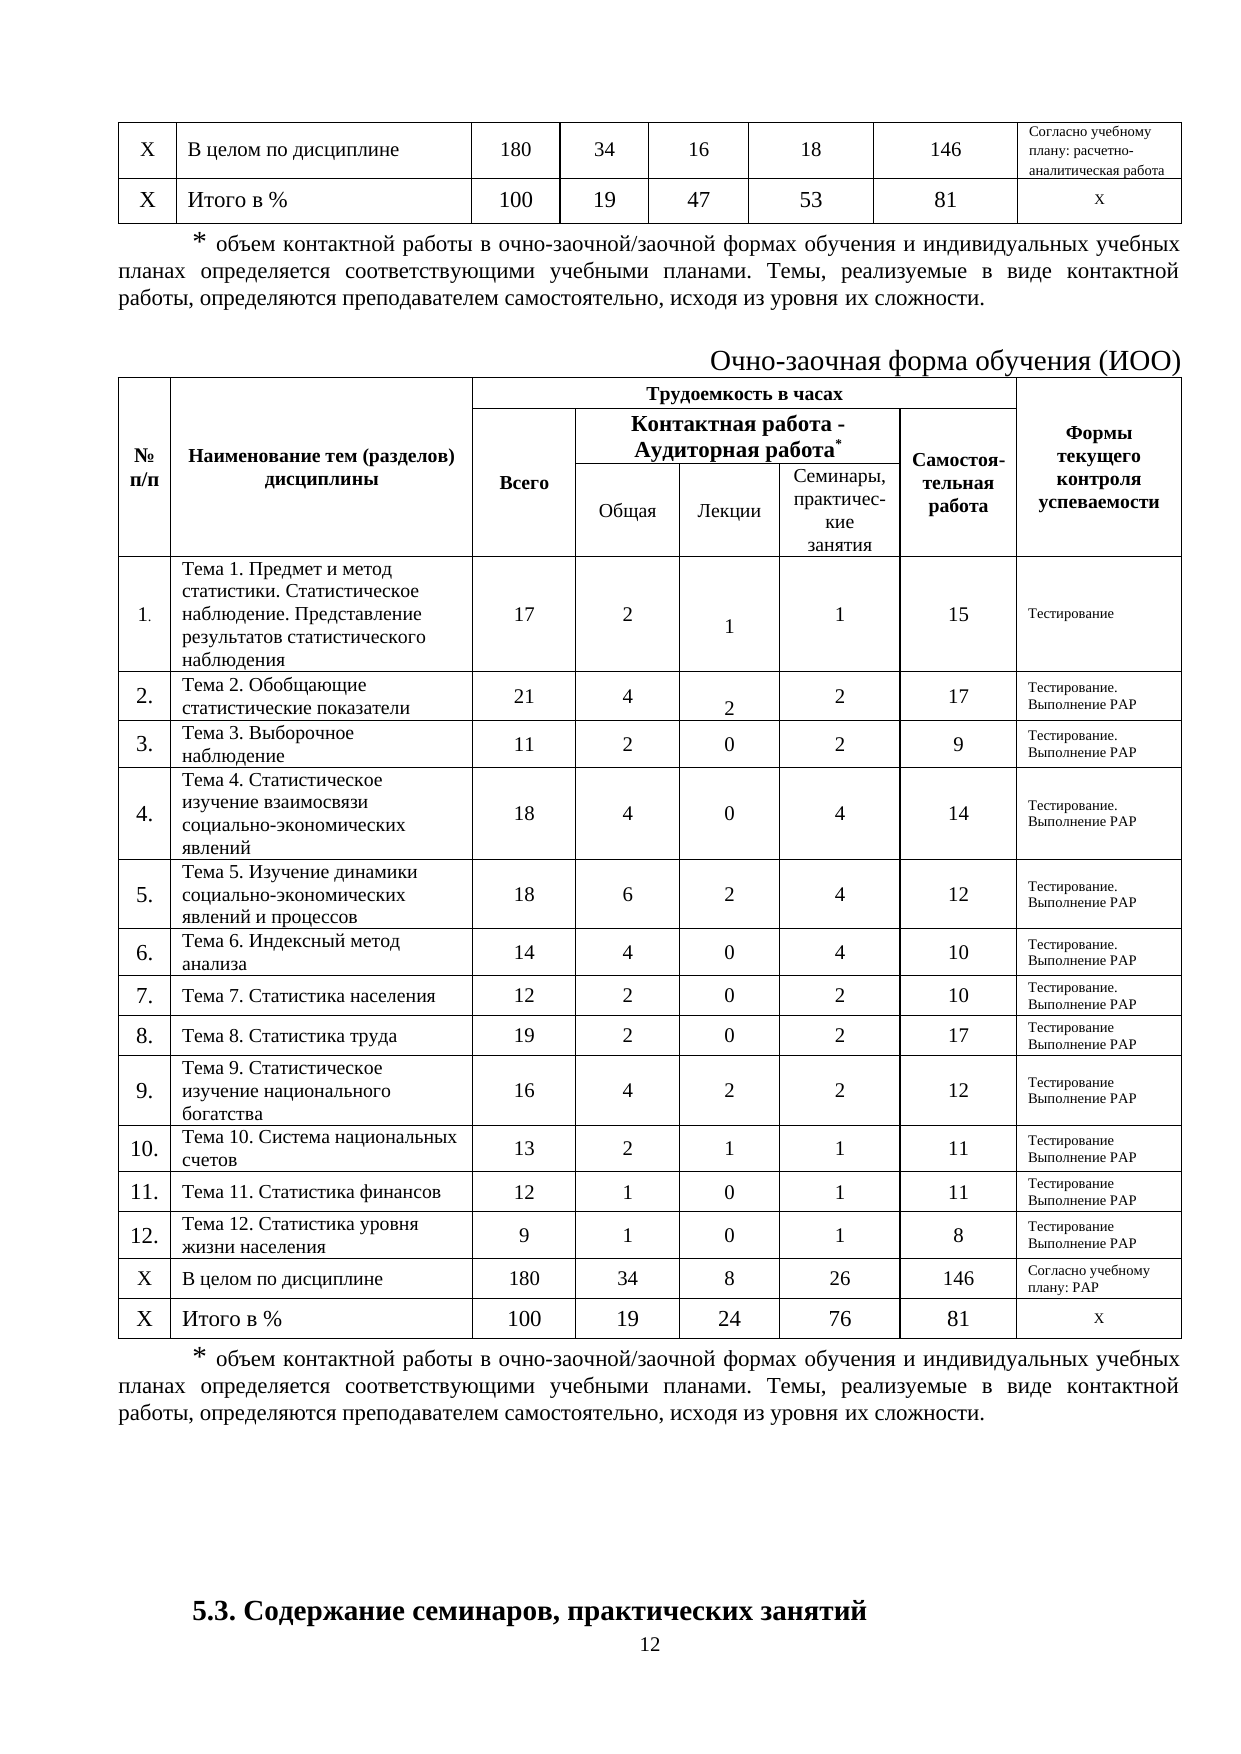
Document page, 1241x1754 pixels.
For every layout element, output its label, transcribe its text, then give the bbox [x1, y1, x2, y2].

table_cell 34 [561, 123, 648, 178]
table_cell 19 [576, 1299, 679, 1338]
table_cell 0 [680, 768, 779, 859]
table_cell 13 [473, 1126, 575, 1171]
table_cell 1. [119, 557, 170, 671]
table_cell Семинары, практические занятия [780, 464, 899, 556]
table_cell Тема 10. Система национальных счетов [171, 1126, 472, 1171]
table_cell 26 [780, 1259, 899, 1298]
table_cell 47 [649, 179, 748, 223]
table_cell 1 [576, 1172, 679, 1211]
table_cell Тема 6. Индексный метод анализа [171, 929, 472, 975]
table_cell Тестирование. Выполнение РАР [1017, 768, 1181, 859]
table_cell 2 [680, 1056, 779, 1124]
table_cell 100 [472, 179, 559, 223]
table_cell Итого в % [171, 1299, 472, 1338]
table_cell 2 [576, 1126, 679, 1171]
table_cell 11. [119, 1172, 170, 1211]
table_cell 2 [576, 976, 679, 1015]
table_cell 53 [749, 179, 873, 223]
table_cell 6 [576, 860, 679, 928]
table_cell 1 [680, 557, 779, 671]
table_cell Тестирование [1017, 557, 1181, 671]
text * объем контактной работы в очно-заочной/заочной формах обучения и индивидуальных учебных планах определяется соответствующими учебными планами. Темы, реализуемые в виде контактной работы, определяются преподавателем самостоятельно, исходя из уровня их сложности. [118, 224, 1181, 310]
table_cell 11 [901, 1172, 1016, 1211]
table_cell 4 [576, 672, 679, 720]
table_cell 5. [119, 860, 170, 928]
table_cell Х [1018, 179, 1181, 223]
table_cell 4 [780, 860, 899, 928]
table_cell 34 [576, 1259, 679, 1298]
table_cell Тема 2. Обобщающие статистические показатели [171, 672, 472, 720]
table_cell Тестирование. Выполнение РАР [1017, 721, 1181, 767]
table_cell 4 [576, 1056, 679, 1124]
table_cell Тестирование. Выполнение РАР [1017, 860, 1181, 928]
table_cell 180 [473, 1259, 575, 1298]
table_cell 0 [680, 1172, 779, 1211]
table_cell Х [1017, 1299, 1181, 1338]
table_cell 2 [780, 1016, 899, 1055]
table_cell Лекции [680, 464, 779, 556]
table_cell 12 [901, 1056, 1016, 1124]
table_cell 12 [473, 976, 575, 1015]
table_cell 1 [680, 1126, 779, 1171]
table_cell 11 [901, 1126, 1016, 1171]
table_cell Тестирование Выполнение РАР [1017, 1056, 1181, 1124]
table_cell 0 [680, 976, 779, 1015]
table_cell 19 [561, 179, 648, 223]
table_cell 19 [473, 1016, 575, 1055]
table_cell Тема 11. Статистика финансов [171, 1172, 472, 1211]
table_cell Тестирование Выполнение РАР [1017, 1172, 1181, 1211]
table_cell 10. [119, 1126, 170, 1171]
table_cell Тема 5. Изучение динамики социально-экономических явлений и процессов [171, 860, 472, 928]
table_header № п/п [119, 378, 170, 556]
table_cell Тема 3. Выборочное наблюдение [171, 721, 472, 767]
table_cell 2 [780, 672, 899, 720]
table_cell 21 [473, 672, 575, 720]
table_cell Тестирование Выполнение РАР [1017, 1016, 1181, 1055]
table_cell 14 [901, 768, 1016, 859]
table_cell 8. [119, 1016, 170, 1055]
table_cell 2 [680, 672, 779, 720]
table_cell 12 [473, 1172, 575, 1211]
table_cell 76 [780, 1299, 899, 1338]
table_cell 100 [473, 1299, 575, 1338]
table_cell 180 [472, 123, 559, 178]
table_cell Х [119, 123, 176, 178]
table_cell 16 [649, 123, 748, 178]
table_cell 2 [576, 557, 679, 671]
table_cell 0 [680, 1212, 779, 1258]
table_cell 2 [780, 721, 899, 767]
table_cell Согласно учебному плану: расчетно-аналитическая работа [1018, 123, 1181, 178]
table_cell 1 [780, 1126, 899, 1171]
table_cell В целом по дисциплине [177, 123, 471, 178]
table_cell 2 [680, 860, 779, 928]
table_cell 7. [119, 976, 170, 1015]
table_cell 18 [749, 123, 873, 178]
table_cell 8 [901, 1212, 1016, 1258]
table_cell 2 [780, 976, 899, 1015]
table_cell Всего [473, 409, 575, 556]
table_cell 10 [901, 929, 1016, 975]
table_cell 4. [119, 768, 170, 859]
table_cell 0 [680, 929, 779, 975]
table_cell 4 [576, 929, 679, 975]
table_cell 4 [780, 768, 899, 859]
table_cell Тестирование Выполнение РАР [1017, 1126, 1181, 1171]
table_cell Тема 4. Статистическое изучение взаимосвязи социально-экономических явлений [171, 768, 472, 859]
table_cell 24 [680, 1299, 779, 1338]
table_cell Х [119, 1299, 170, 1338]
title 5.3. Содержание семинаров, практических занятий [118, 1593, 1181, 1626]
table_cell Тестирование. Выполнение РАР [1017, 672, 1181, 720]
text Очно-заочная форма обучения (ИОО) [237, 343, 1181, 377]
table_cell Х [119, 1259, 170, 1298]
table_cell 4 [780, 929, 899, 975]
table_cell Тема 7. Статистика населения [171, 976, 472, 1015]
table_cell 3. [119, 721, 170, 767]
table_cell Х [119, 179, 176, 223]
text * объем контактной работы в очно-заочной/заочной формах обучения и индивидуальных учебных планах определяется соответствующими учебными планами. Темы, реализуемые в виде контактной работы, определяются преподавателем самостоятельно, исходя из уровня их сложности. [118, 1339, 1181, 1425]
table_cell 0 [680, 721, 779, 767]
table_header Формы текущего контроля успеваемости [1017, 378, 1181, 556]
table_cell 16 [473, 1056, 575, 1124]
table_header Трудоемкость в часах [473, 378, 1016, 408]
table_cell 1 [780, 557, 899, 671]
table_cell 2 [576, 1016, 679, 1055]
table_cell 6. [119, 929, 170, 975]
table_cell 9 [473, 1212, 575, 1258]
table_cell Тестирование. Выполнение РАР [1017, 976, 1181, 1015]
table_cell 146 [901, 1259, 1016, 1298]
table_cell 18 [473, 860, 575, 928]
table_cell 2. [119, 672, 170, 720]
table_cell 14 [473, 929, 575, 975]
table_cell 81 [874, 179, 1017, 223]
table_cell 12 [901, 860, 1016, 928]
table_cell 1 [576, 1212, 679, 1258]
table_cell 17 [901, 1016, 1016, 1055]
table_cell 18 [473, 768, 575, 859]
table_cell 4 [576, 768, 679, 859]
table_cell Тема 9. Статистическое изучение национального богатства [171, 1056, 472, 1124]
table_cell 1 [780, 1212, 899, 1258]
table_cell Согласно учебному плану: РАР [1017, 1259, 1181, 1298]
table_cell 0 [680, 1016, 779, 1055]
table_cell 17 [901, 672, 1016, 720]
table_header Наименование тем (разделов) дисциплины [171, 378, 472, 556]
table_cell 2 [780, 1056, 899, 1124]
table_cell 17 [473, 557, 575, 671]
table_cell 1 [780, 1172, 899, 1211]
table_cell Контактная работа - Аудиторная работа* [576, 409, 899, 463]
table_cell 9. [119, 1056, 170, 1124]
table_cell 8 [680, 1259, 779, 1298]
table_cell Тема 1. Предмет и метод статистики. Статистическое наблюдение. Представление результатов статистического наблюдения [171, 557, 472, 671]
table_cell Тестирование Выполнение РАР [1017, 1212, 1181, 1258]
table_cell В целом по дисциплине [171, 1259, 472, 1298]
table_cell 2 [576, 721, 679, 767]
table_cell Общая [576, 464, 679, 556]
table_cell 81 [901, 1299, 1016, 1338]
table_cell Самостоятельная работа [901, 409, 1016, 556]
table_cell Тема 8. Статистика труда [171, 1016, 472, 1055]
table_cell Тема 12. Статистика уровня жизни населения [171, 1212, 472, 1258]
table_cell 9 [901, 721, 1016, 767]
table_cell 12. [119, 1212, 170, 1258]
table_cell 11 [473, 721, 575, 767]
table_cell 15 [901, 557, 1016, 671]
table_cell 146 [874, 123, 1017, 178]
table_cell Итого в % [177, 179, 471, 223]
table_cell Тестирование. Выполнение РАР [1017, 929, 1181, 975]
table_cell 10 [901, 976, 1016, 1015]
